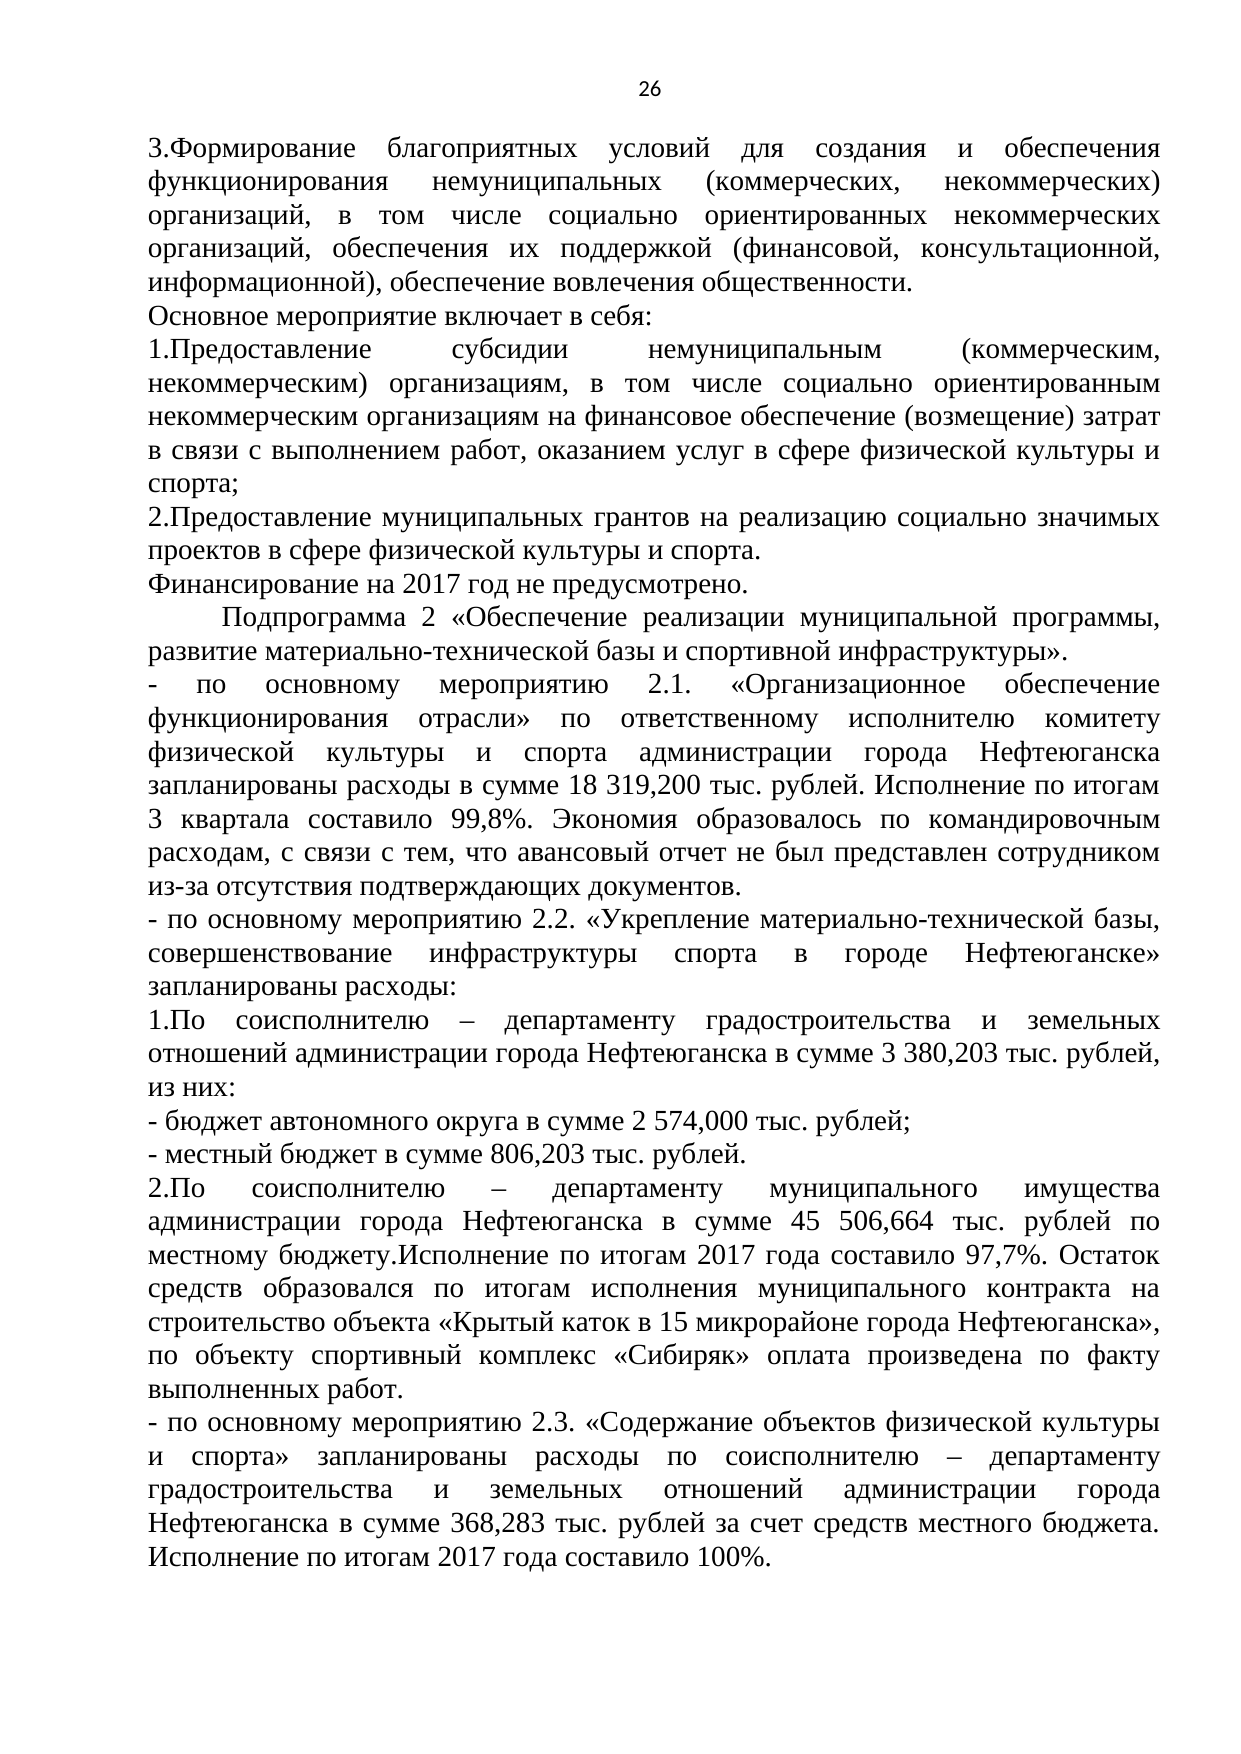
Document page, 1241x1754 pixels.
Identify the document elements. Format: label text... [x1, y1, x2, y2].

text - по основному мероприятию 2.2. «Укрепление материально-технической базы, совершенствование инфраструктуры спорта в городе Нефтеюганске» запланированы расходы: [148, 901, 1161, 1002]
text - бюджет автономного округа в сумме 2 574,000 тыс. рублей; [148, 1103, 1161, 1136]
text 2.По соисполнителю – департаменту муниципального имущества администрации города Нефтеюганска в сумме 45 506,664 тыс. рублей по местному бюджету.Исполнение по итогам 2017 года составило 97,7%. Остаток средств образовался по итогам исполнения муниципального контракта на строительство объекта «Крытый каток в 15 микрорайоне города Нефтеюганска», по объекту спортивный комплекс «Сибиряк» оплата произведена по факту выполненных работ. [148, 1170, 1161, 1404]
text 1.По соисполнителю – департаменту градостроительства и земельных отношений администрации города Нефтеюганска в сумме 3 380,203 тыс. рублей, из них: [148, 1002, 1161, 1103]
text Подпрограмма 2 «Обеспечение реализации муниципальной программы, развитие материально-технической базы и спортивной инфраструктуры». [148, 599, 1161, 667]
text 2.Предоставление муниципальных грантов на реализацию социально значимых проектов в сфере физической культуры и спорта. [148, 499, 1161, 566]
text 3.Формирование благоприятных условий для создания и обеспечения функционирования немуниципальных (коммерческих, некоммерческих) организаций, в том числе социально ориентированных некоммерческих организаций, обеспечения их поддержкой (финансовой, консультационной, информационной), обеспечение вовлечения общественности. [148, 130, 1161, 298]
text - местный бюджет в сумме 806,203 тыс. рублей. [148, 1136, 1161, 1170]
text 1.Предоставление субсидии немуниципальным (коммерческим, некоммерческим) организациям, в том числе социально ориентированным некоммерческим организациям на финансовое обеспечение (возмещение) затрат в связи с выполнением работ, оказанием услуг в сфере физической культуры и спорта; [148, 331, 1161, 499]
text - по основному мероприятию 2.1. «Организационное обеспечение функционирования отрасли» по ответственному исполнителю комитету физической культуры и спорта администрации города Нефтеюганска запланированы расходы в сумме 18 319,200 тыс. рублей. Исполнение по итогам 3 квартала составило 99,8%. Экономия образовалось по командировочным расходам, с связи с тем, что авансовый отчет не был представлен сотрудником из-за отсутствия подтверждающих документов. [148, 667, 1161, 901]
text - по основному мероприятию 2.3. «Содержание объектов физической культуры и спорта» запланированы расходы по соисполнителю – департаменту градостроительства и земельных отношений администрации города Нефтеюганска в сумме 368,283 тыс. рублей за счет средств местного бюджета. Исполнение по итогам 2017 года составило 100%. [148, 1404, 1161, 1572]
text Основное мероприятие включает в себя: [148, 298, 1161, 331]
text Финансирование на 2017 год не предусмотрено. [148, 566, 1161, 599]
